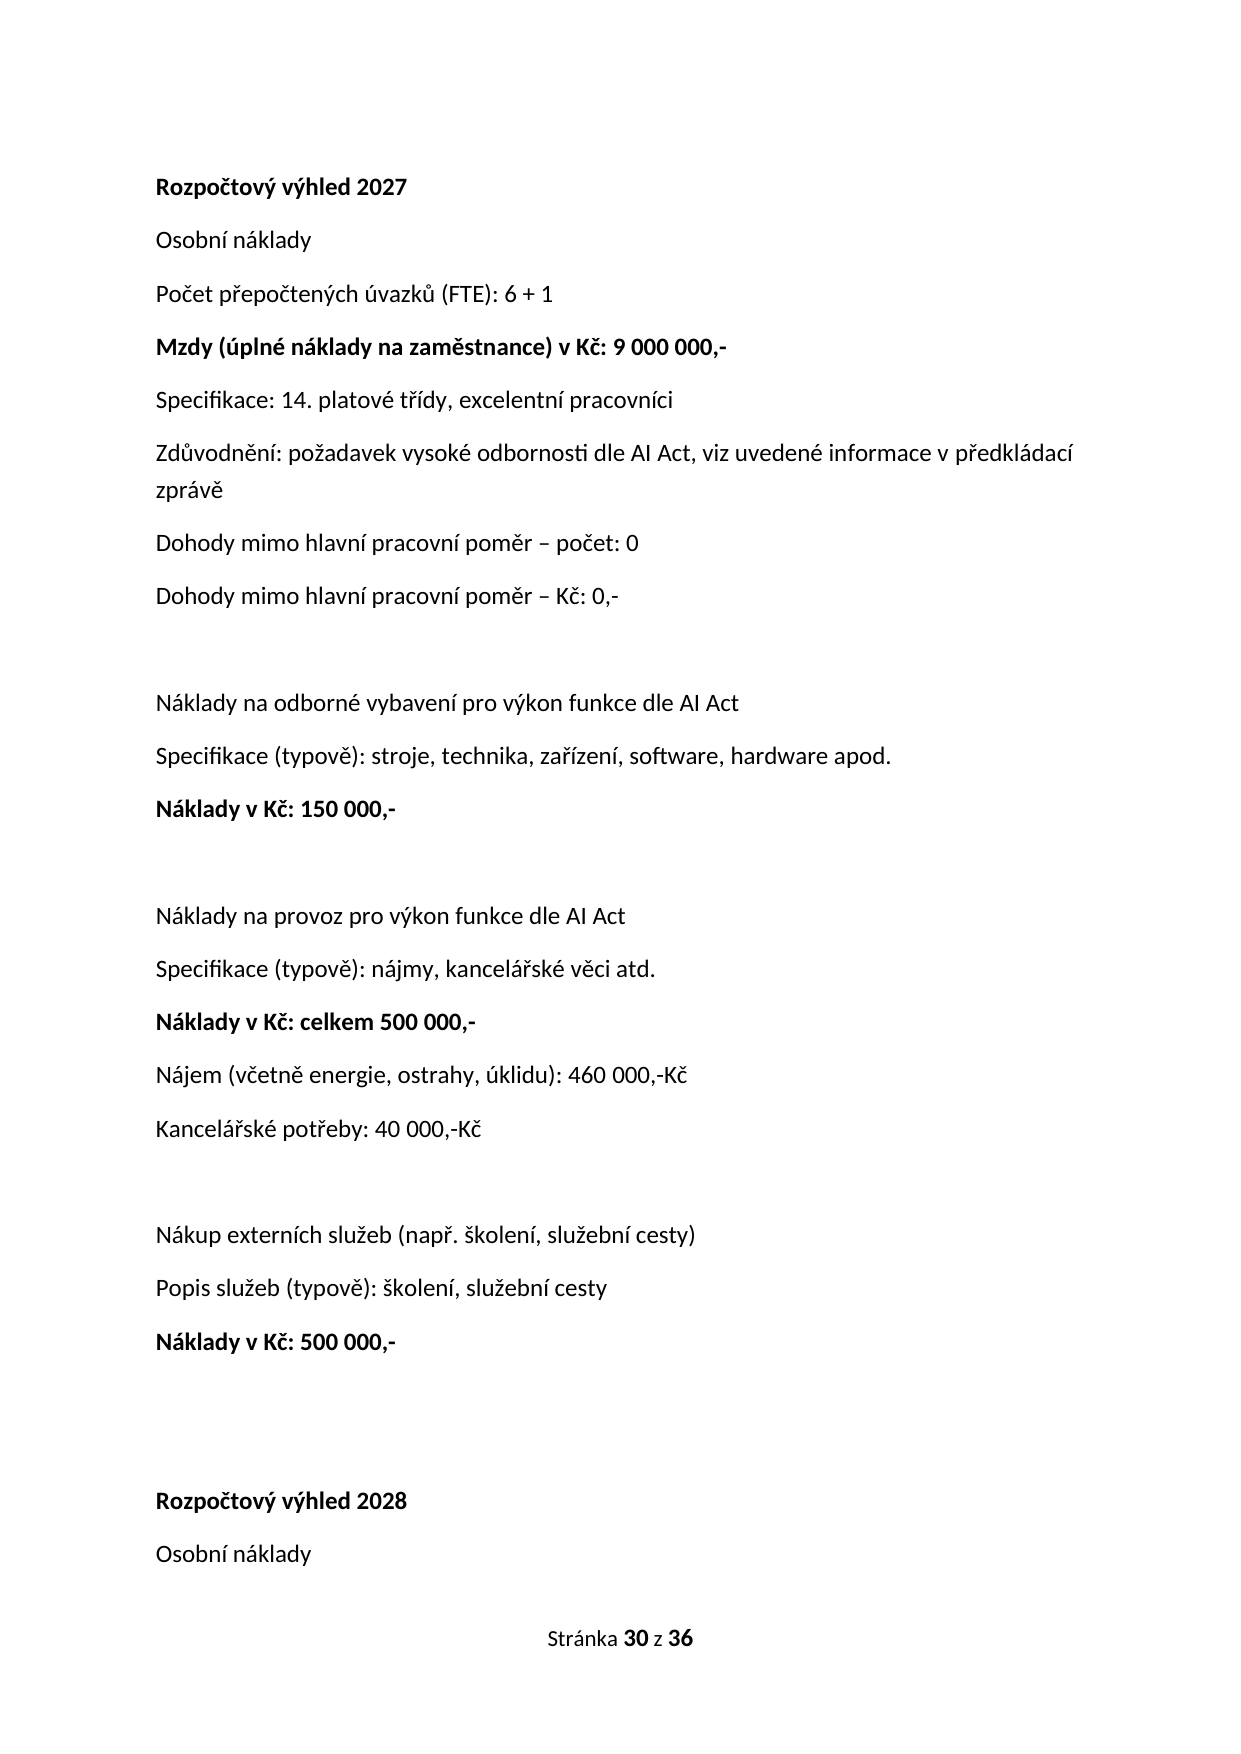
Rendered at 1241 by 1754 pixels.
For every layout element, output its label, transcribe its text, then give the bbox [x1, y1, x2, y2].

text Dohody mimo hlavní pracovní poměr – počet: 0 [156, 527, 1122, 558]
text Nájem (včetně energie, ostrahy, úklidu): 460 000,-Kč [156, 1059, 1122, 1090]
text Náklady na provoz pro výkon funkce dle AI Act [156, 900, 1122, 930]
text Počet přepočtených úvazků (FTE): 6 + 1 [156, 278, 1122, 308]
text Specifikace: 14. platové třídy, excelentní pracovníci [156, 384, 1122, 415]
text Popis služeb (typově): školení, služební cesty [156, 1272, 1122, 1303]
text Náklady v Kč: 150 000,- [156, 793, 1122, 824]
text Nákup externích služeb (např. školení, služební cesty) [156, 1219, 1122, 1250]
text Náklady na odborné vybavení pro výkon funkce dle AI Act [156, 687, 1122, 717]
text Specifikace (typově): stroje, technika, zařízení, software, hardware apod. [156, 740, 1122, 771]
text Náklady v Kč: 500 000,- [156, 1326, 1122, 1356]
text Kancelářské potřeby: 40 000,-Kč [156, 1113, 1122, 1143]
text Osobní náklady [156, 224, 1122, 255]
text Dohody mimo hlavní pracovní poměr – Kč: 0,- [156, 581, 1122, 611]
text Mzdy (úplné náklady na zaměstnance) v Kč: 9 000 000,- [156, 331, 1122, 362]
text Osobní náklady [156, 1539, 1122, 1569]
text Rozpočtový výhled 2027 [156, 171, 1122, 202]
text Rozpočtový výhled 2028 [156, 1485, 1122, 1516]
text Specifikace (typově): nájmy, kancelářské věci atd. [156, 953, 1122, 984]
text Zdůvodnění: požadavek vysoké odbornosti dle AI Act, viz uvedené informace v předkládací zprávě [156, 437, 1122, 504]
text Náklady v Kč: celkem 500 000,- [156, 1006, 1122, 1037]
